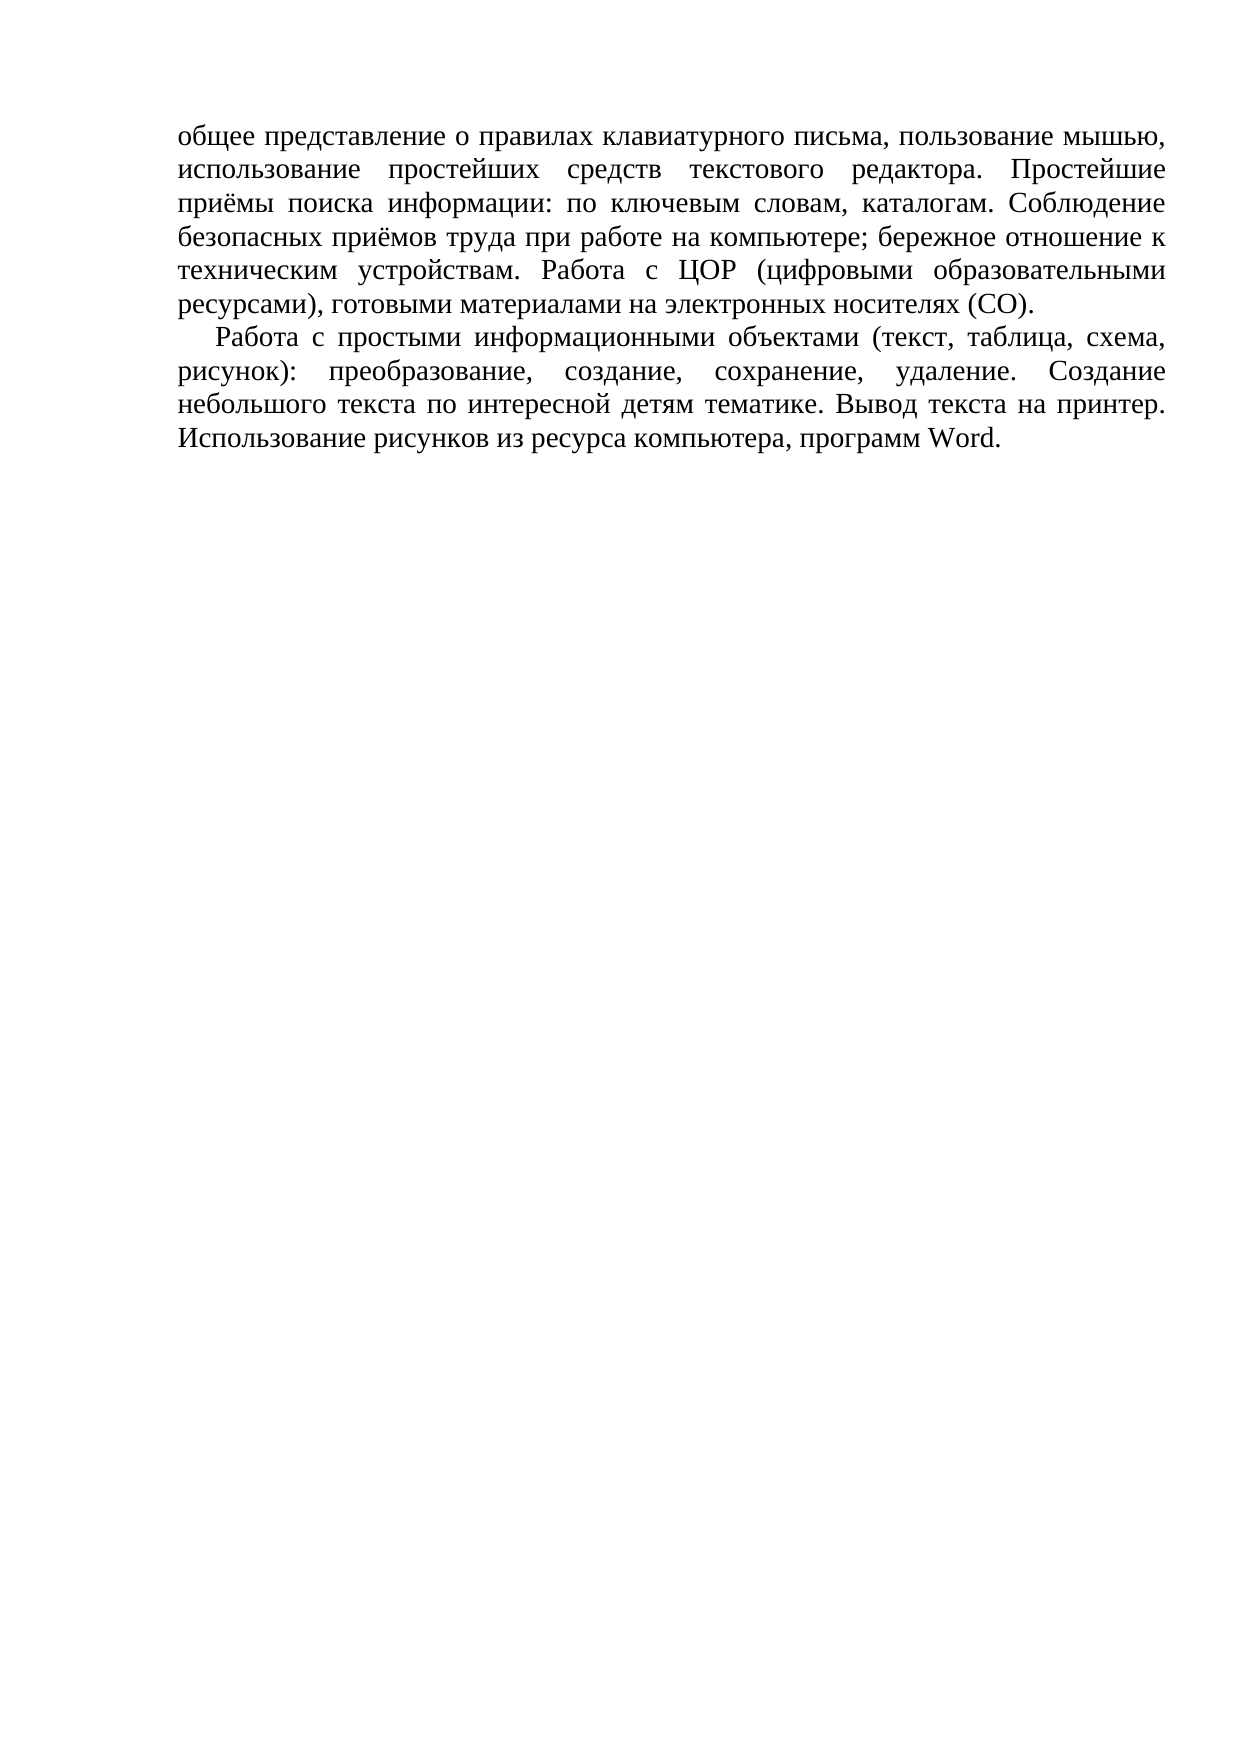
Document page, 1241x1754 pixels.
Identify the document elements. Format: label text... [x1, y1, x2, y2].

text Работа с простыми информационными объектами (текст, таблица, схема, рисунок): преобразование, создание, сохранение, удаление. Создание небольшого текста по интересной детям тематике. Вывод текста на принтер. Использование рисунков из ресурса компьютера, программ Word. [177, 319, 1167, 453]
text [177, 118, 1167, 319]
